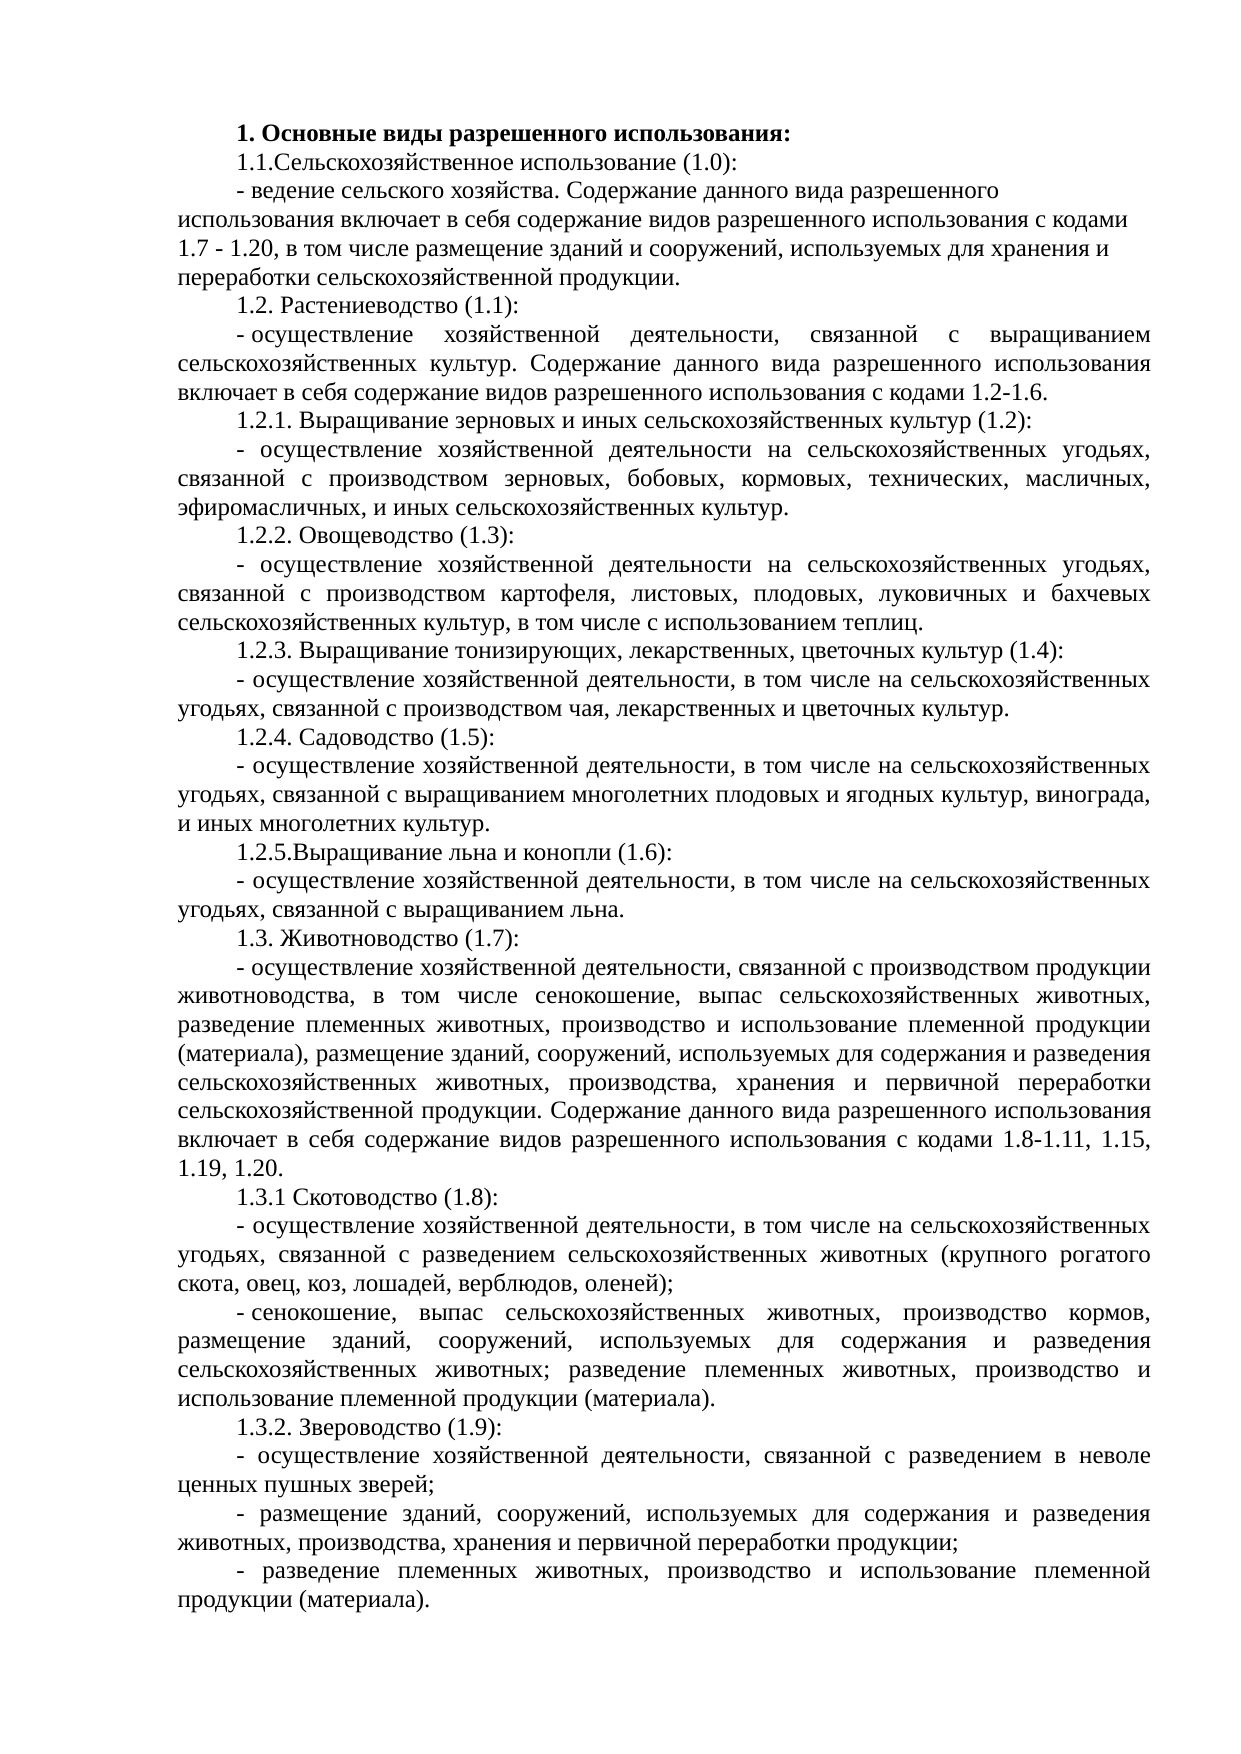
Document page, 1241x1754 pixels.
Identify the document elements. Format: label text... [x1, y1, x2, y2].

text 1.1.Сельскохозяйственное использование (1.0): [177, 147, 1152, 176]
text - осуществление хозяйственной деятельности, в том числе на сельскохозяйственных угодьях, связанной с выращиванием многолетних плодовых и ягодных культур, винограда, и иных многолетних культур. [177, 751, 1152, 837]
text 1.2.5.Выращивание льна и конопли (1.6): [177, 837, 1152, 866]
text 1.3. Животноводство (1.7): [177, 923, 1152, 952]
text 1.3.2. Звероводство (1.9): [177, 1412, 1152, 1441]
text - осуществление хозяйственной деятельности, связанной с разведением в неволе ценных пушных зверей; [177, 1441, 1152, 1498]
text 1.2. Растениеводство (1.1): [177, 291, 1152, 319]
text - осуществление хозяйственной деятельности, в том числе на сельскохозяйственных угодьях, связанной с производством чая, лекарственных и цветочных культур. [177, 664, 1152, 722]
text - осуществление хозяйственной деятельности, в том числе на сельскохозяйственных угодьях, связанной с выращиванием льна. [177, 866, 1152, 923]
text - размещение зданий, сооружений, используемых для содержания и разведения животных, производства, хранения и первичной переработки продукции; [177, 1498, 1152, 1556]
text - сенокошение, выпас сельскохозяйственных животных, производство кормов, размещение зданий, сооружений, используемых для содержания и разведения сельскохозяйственных животных; разведение племенных животных, производство и использование племенной продукции (материала). [177, 1297, 1152, 1412]
text - осуществление хозяйственной деятельности, связанной с выращиванием сельскохозяйственных культур. Содержание данного вида разрешенного использования включает в себя содержание видов разрешенного использования с кодами 1.2-1.6. [177, 319, 1152, 406]
text 1.2.2. Овощеводство (1.3): [177, 521, 1152, 549]
text - осуществление хозяйственной деятельности на сельскохозяйственных угодьях, связанной с производством зерновых, бобовых, кормовых, технических, масличных, эфиромасличных, и иных сельскохозяйственных культур. [177, 434, 1152, 521]
text 1. Основные виды разрешенного использования: [177, 118, 1152, 147]
text 1.2.1. Выращивание зерновых и иных сельскохозяйственных культур (1.2): [177, 406, 1152, 434]
text 1.2.4. Садоводство (1.5): [177, 722, 1152, 751]
text 1.3.1 Скотоводство (1.8): [177, 1182, 1152, 1211]
text - разведение племенных животных, производство и использование племенной продукции (материала). [177, 1556, 1152, 1613]
text - осуществление хозяйственной деятельности, в том числе на сельскохозяйственных угодьях, связанной с разведением сельскохозяйственных животных (крупного рогатого скота, овец, коз, лошадей, верблюдов, оленей); [177, 1211, 1152, 1297]
text 1.2.3. Выращивание тонизирующих, лекарственных, цветочных культур (1.4): [177, 636, 1152, 664]
text - осуществление хозяйственной деятельности на сельскохозяйственных угодьях, связанной с производством картофеля, листовых, плодовых, луковичных и бахчевых сельскохозяйственных культур, в том числе с использованием теплиц. [177, 549, 1152, 636]
text - осуществление хозяйственной деятельности, связанной с производством продукции животноводства, в том числе сенокошение, выпас сельскохозяйственных животных, разведение племенных животных, производство и использование племенной продукции (материала), размещение зданий, сооружений, используемых для содержания и разведения сельскохозяйственных животных, производства, хранения и первичной переработки сельскохозяйственной продукции. Содержание данного вида разрешенного использования включает в себя содержание видов разрешенного использования с кодами 1.8-1.11, 1.15, 1.19, 1.20. [177, 952, 1152, 1182]
text - ведение сельского хозяйства. Содержание данного вида разрешенного использования включает в себя содержание видов разрешенного использования с кодами 1.7 - 1.20, в том числе размещение зданий и сооружений, используемых для хранения и переработки сельскохозяйственной продукции. [177, 176, 1152, 291]
